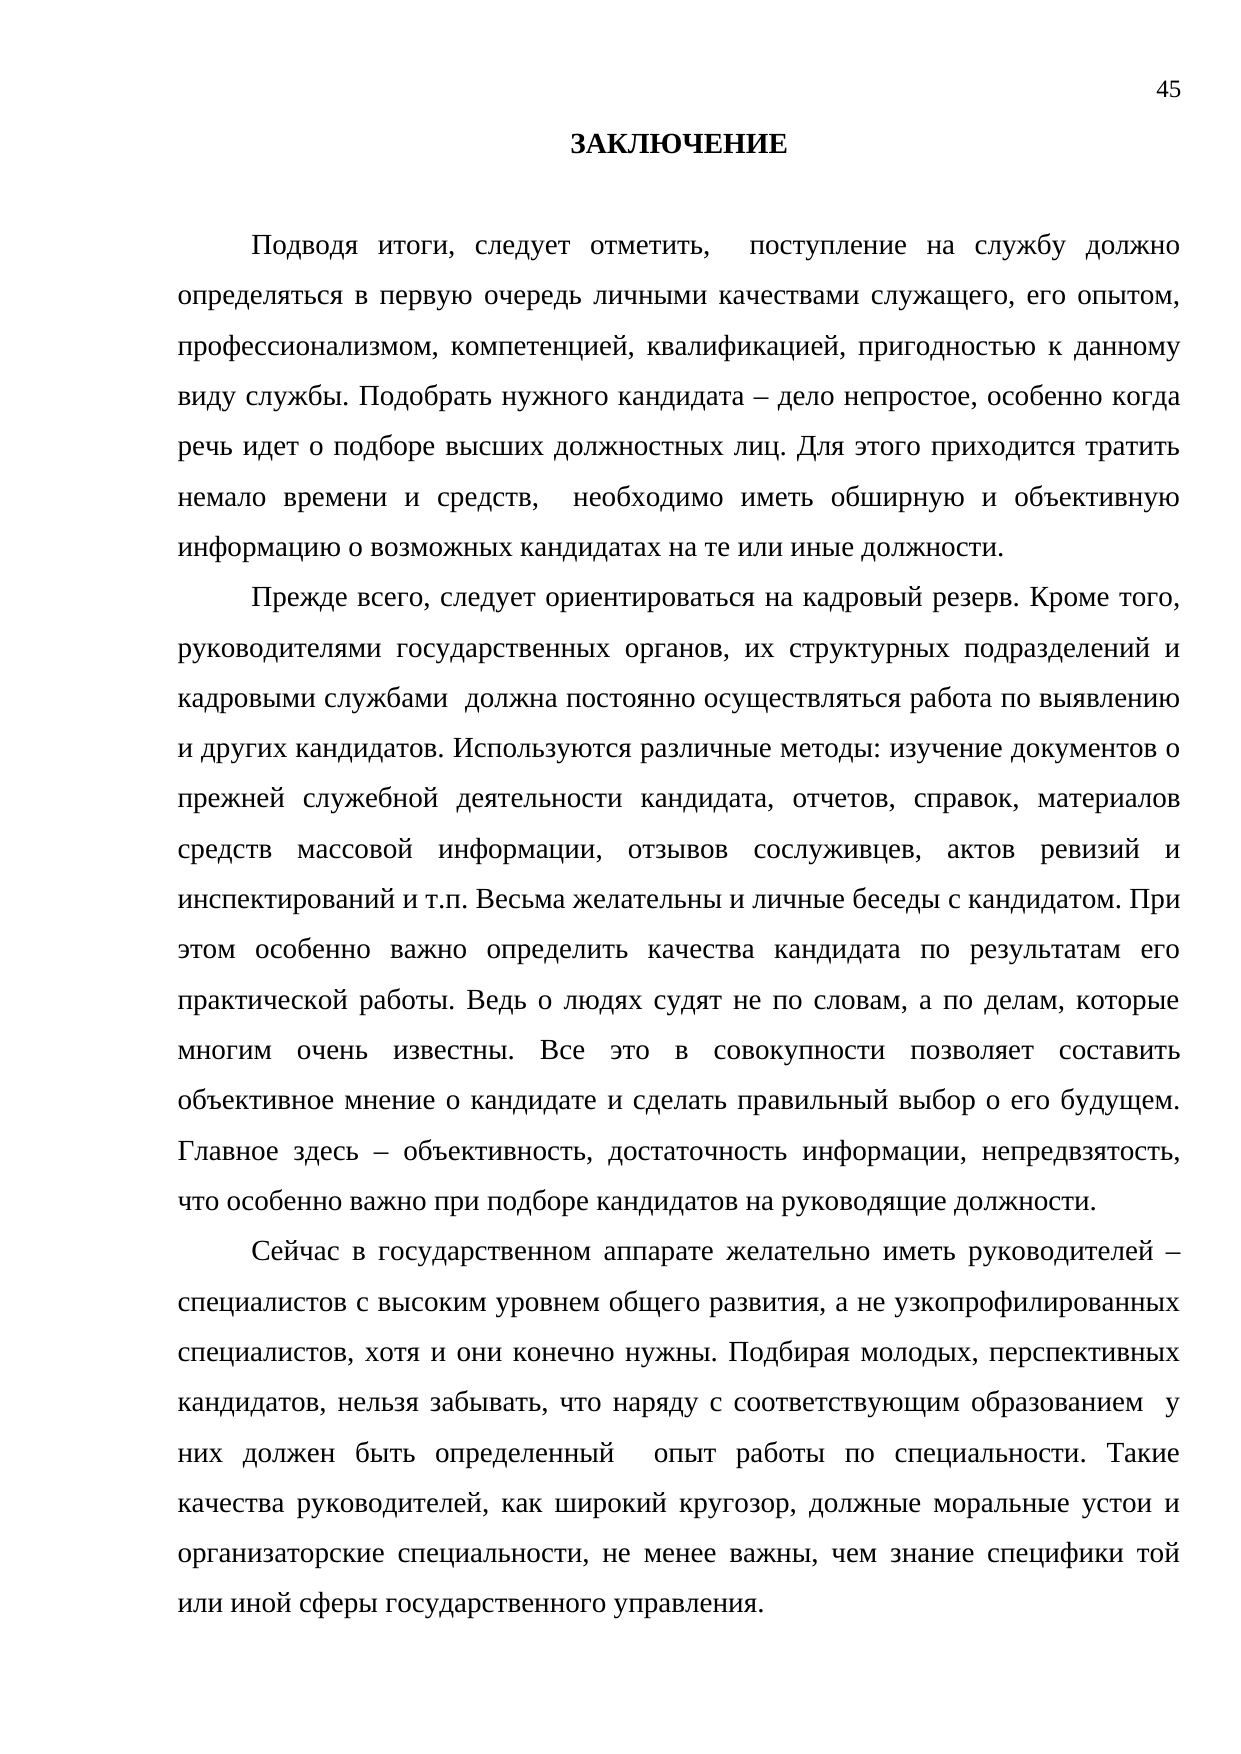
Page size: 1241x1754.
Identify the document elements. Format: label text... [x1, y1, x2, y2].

text Прежде всего, следует ориентироваться на кадровый резерв. Кроме того, руководителями государственных органов, их структурных подразделений и кадровыми службами должна постоянно осуществляться работа по выявлению и других кандидатов. Используются различные методы: изучение документов о прежней служебной деятельности кандидата, отчетов, справок, материалов средств массовой информации, отзывов сослуживцев, актов ревизий и инспектирований и т.п. Весьма желательны и личные беседы с кандидатом. При этом особенно важно определить качества кандидата по результатам его практической работы. Ведь о людях судят не по словам, а по делам, которые многим очень известны. Все это в совокупности позволяет составить объективное мнение о кандидате и сделать правильный выбор о его будущем. Главное здесь – объективность, достаточность информации, непредвзятость, что особенно важно при подборе кандидатов на руководящие должности. [177, 579, 1181, 1217]
text Сейчас в государственном аппарате желательно иметь руководителей – специалистов с высоким уровнем общего развития, а не узкопрофилированных специалистов, хотя и они конечно нужны. Подбирая молодых, перспективных кандидатов, нельзя забывать, что наряду с соответствующим образованием у них должен быть определенный опыт работы по специальности. Такие качества руководителей, как широкий кругозор, должные моральные устои и организаторские специальности, не менее важны, чем знание специфики той или иной сферы государственного управления. [177, 1233, 1181, 1619]
text ЗАКЛЮЧЕНИЕ [177, 127, 1181, 160]
text Подводя итоги, следует отметить, поступление на службу должно определяться в первую очередь личными качествами служащего, его опытом, профессионализмом, компетенцией, квалификацией, пригодностью к данному виду службы. Подобрать нужного кандидата – дело непростое, особенно когда речь идет о подборе высших должностных лиц. Для этого приходится тратить немало времени и средств, необходимо иметь обширную и объективную информацию о возможных кандидатах на те или иные должности. [177, 227, 1181, 563]
